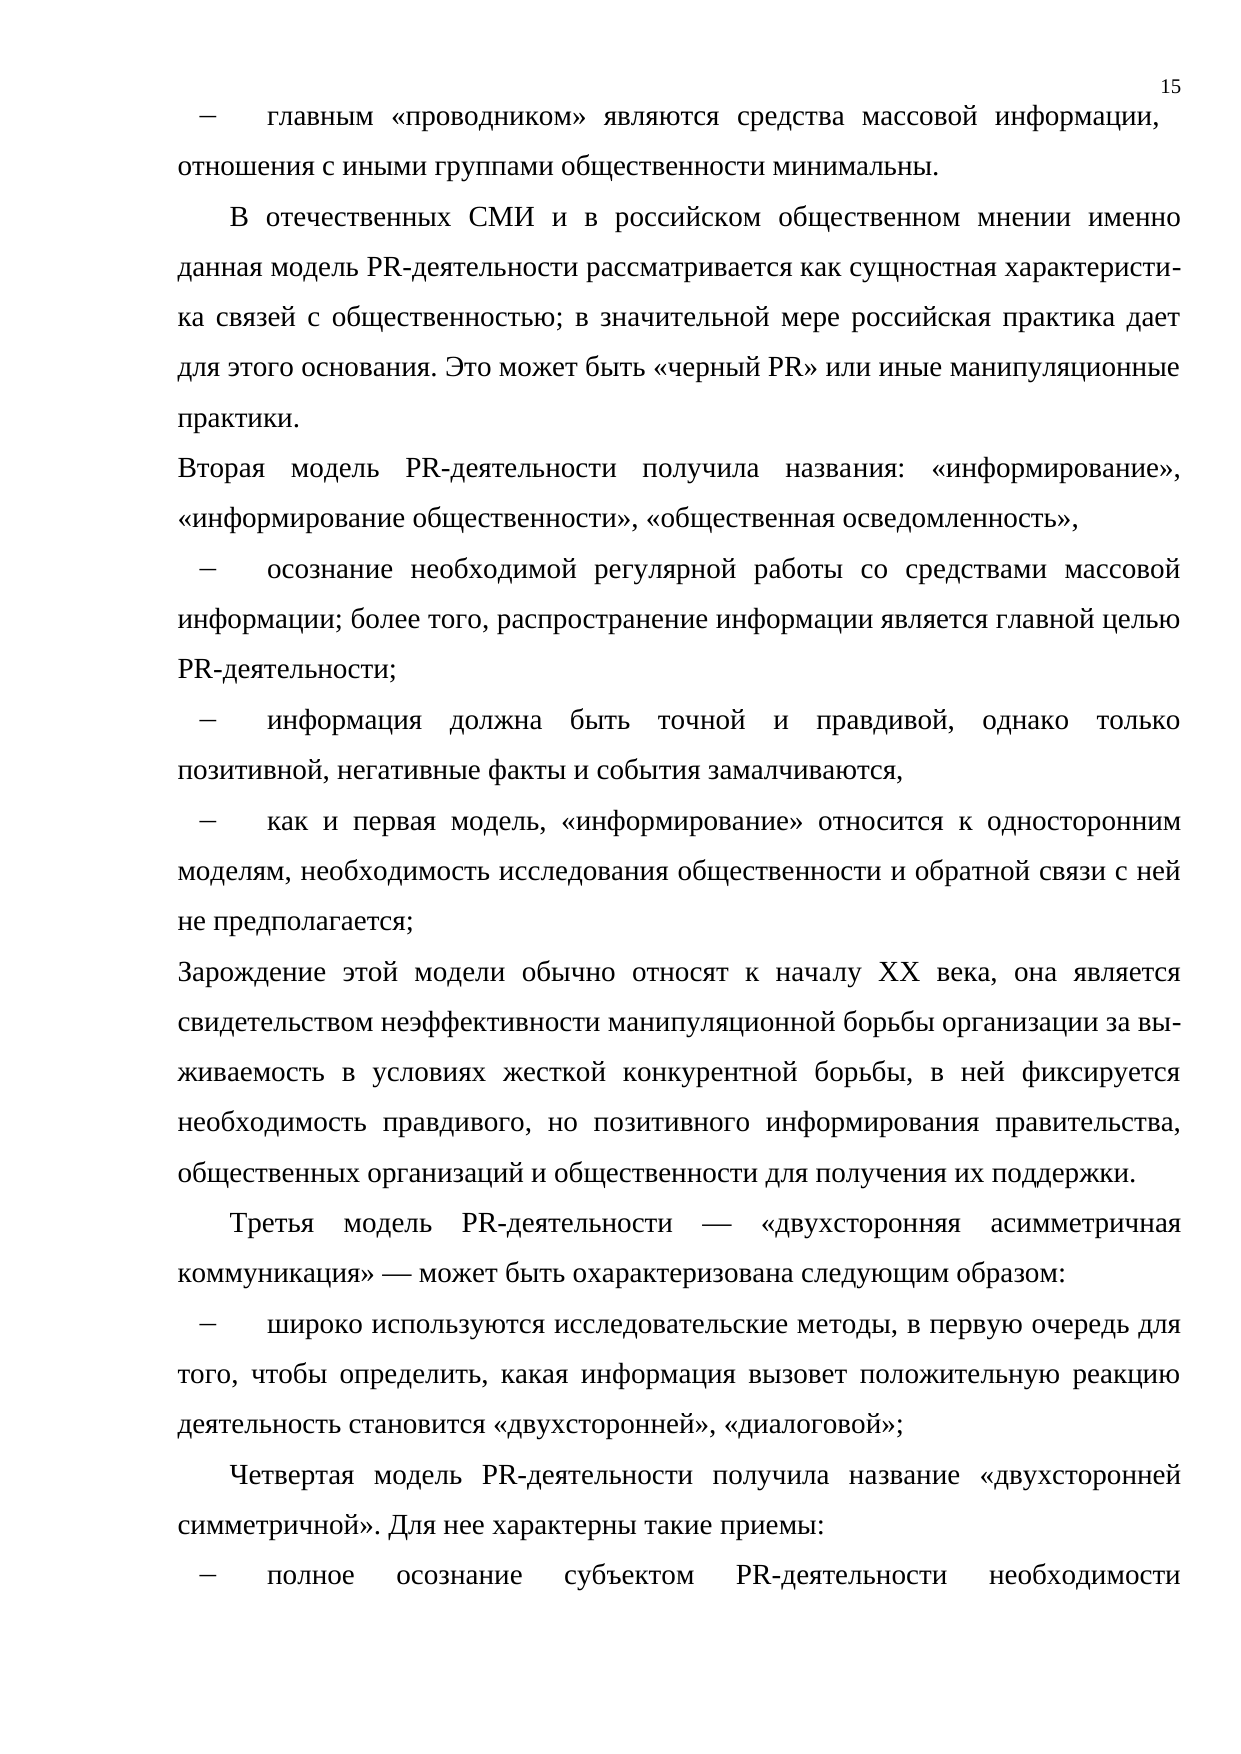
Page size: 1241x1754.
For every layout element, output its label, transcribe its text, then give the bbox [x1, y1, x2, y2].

text Зарождение этой модели обычно относят к началу XX века, она является свидетельством неэффективности манипуляционной борьбы организации за выживаемость в условиях жесткой конкурентной борьбы, в ней фиксируется необходимость правдивого, но позитивного информирования правительства, общественных организаций и общественности для получения их поддержки. [177, 954, 1181, 1188]
list широко используются исследовательские методы, в первую очередь для того, чтобы определить, какая информация вызовет положительную реакцию деятельность становится «двухсторонней», «диалоговой»; [177, 1306, 1181, 1440]
list информация должна быть точной и правдивой, однако только позитивной, негативные факты и события замалчиваются, [177, 702, 1181, 786]
list как и первая модель, «информирование» относится к односторонним моделям, необходимость исследования общественности и обратной связи с ней не предполагается; [177, 803, 1181, 937]
list главным «проводником» являются средства массовой информации, отношения с иными группами общественности минимальны. [177, 98, 1181, 182]
text Третья модель PR-деятельности — «двухсторонняя асимметричная коммуникация» — может быть охарактеризована следующим образом: [177, 1205, 1181, 1289]
text Четвертая модель PR-деятельности получила название «двухсторонней симметричной». Для нее характерны такие приемы: [177, 1457, 1181, 1541]
list осознание необходимой регулярной работы со средствами массовой информации; более того, распространение информации является главной целью PR-деятельности; [177, 551, 1181, 685]
text В отечественных СМИ и в российском общественном мнении именно данная модель PR-деятельности рассматривается как сущностная характеристика связей с общественностью; в значительной мере российская практика дает для этого основания. Это может быть «черный PR» или иные манипуляционные практики. Вторая модель PR-деятельности получила названия: «информирование», «информирование общественности», «общественная осведомленность», [177, 199, 1181, 534]
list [177, 1557, 1181, 1591]
